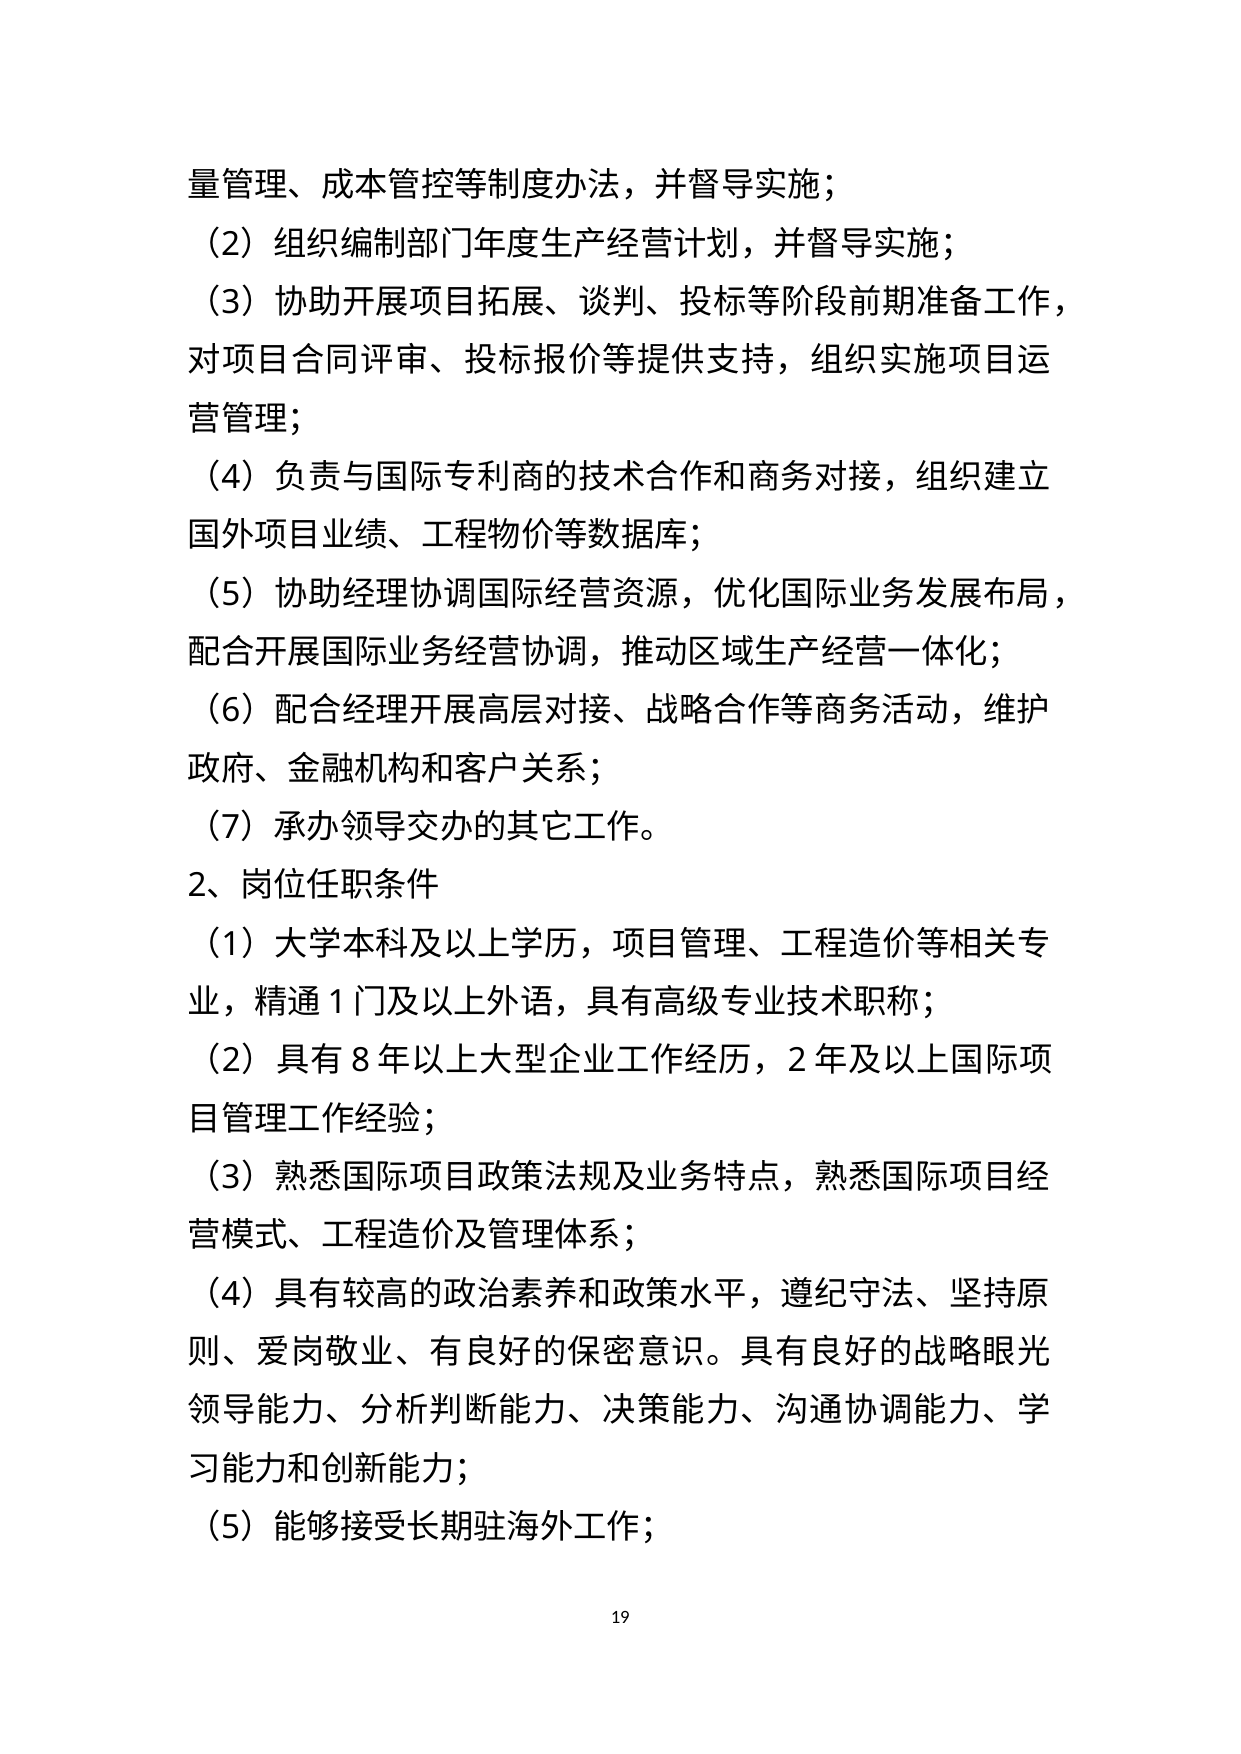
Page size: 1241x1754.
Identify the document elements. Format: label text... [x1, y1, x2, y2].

text （3）协助开展项目拓展、谈判、投标等阶段前期准备工作，对项目合同评审、投标报价等提供支持，组织实施项目运营管理； [187, 267, 1053, 442]
text （7）承办领导交办的其它工作。 [187, 792, 1053, 850]
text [187, 150, 1053, 208]
text （2）组织编制部门年度生产经营计划，并督导实施； [187, 208, 1053, 267]
text （6）配合经理开展高层对接、战略合作等商务活动，维护政府、金融机构和客户关系； [187, 675, 1053, 792]
text （4）具有较高的政治素养和政策水平，遵纪守法、坚持原则、爱岗敬业、有良好的保密意识。具有良好的战略眼光、领导能力、分析判断能力、决策能力、沟通协调能力、学习能力和创新能力； [187, 1258, 1053, 1492]
text （4）负责与国际专利商的技术合作和商务对接，组织建立国外项目业绩、工程物价等数据库； [187, 442, 1053, 558]
text （5）协助经理协调国际经营资源，优化国际业务发展布局，配合开展国际业务经营协调，推动区域生产经营一体化； [187, 558, 1053, 675]
text （2）具有8年以上大型企业工作经历，2年及以上国际项目管理工作经验； [187, 1025, 1053, 1142]
text （5）能够接受长期驻海外工作； [187, 1492, 1053, 1550]
text （1）大学本科及以上学历，项目管理、工程造价等相关专业，精通1门及以上外语，具有高级专业技术职称； [187, 908, 1053, 1025]
text （3）熟悉国际项目政策法规及业务特点，熟悉国际项目经营模式、工程造价及管理体系； [187, 1142, 1053, 1258]
text 2、岗位任职条件 [187, 850, 1053, 908]
